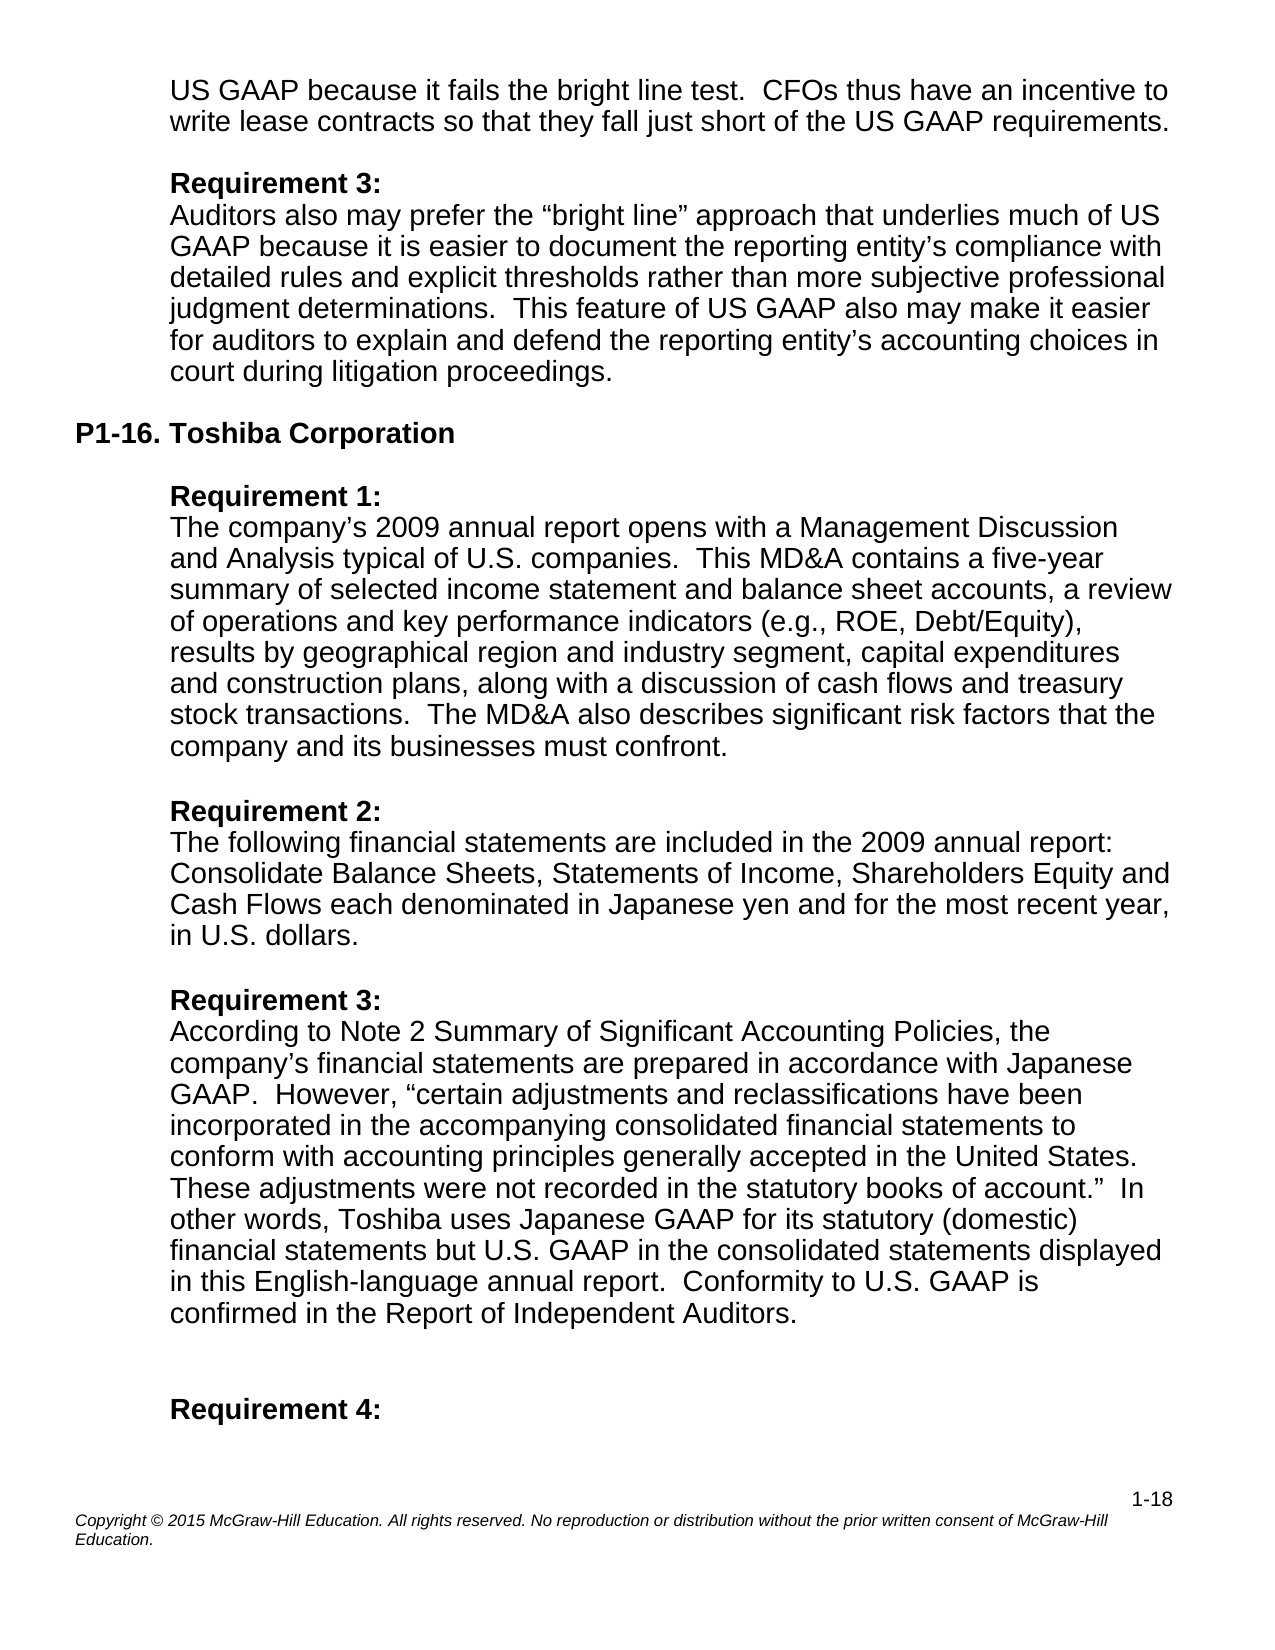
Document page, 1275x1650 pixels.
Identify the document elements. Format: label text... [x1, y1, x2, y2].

text Requirement 2: [169, 793, 1173, 827]
list According to Note 2 Summary of Significant Accounting Policies, the company’s financial statements are prepared in accordance with Japanese GAAP. However, “certain adjustments and reclassifications have been incorporated in the accompanying consolidated financial statements to conform with accounting principles generally accepted in the United States. These adjustments were not recorded in the statutory books of account.” In other words, Toshiba uses Japanese GAAP for its statutory (domestic) financial statements but U.S. GAAP in the consolidated statements displayed in this English-language annual report. Conformity to U.S. GAAP is confirmed in the Report of Independent Auditors. [169, 1017, 1173, 1329]
text Requirement 4: [169, 1392, 1173, 1425]
list The company’s 2009 annual report opens with a Management Discussion and Analysis typical of U.S. companies. This MD&A contains a five-year summary of selected income statement and balance sheet accounts, a review of operations and key performance indicators (e.g., ROE, Debt/Equity), results by geographical region and industry segment, capital expenditures and construction plans, along with a discussion of cash flows and treasury stock transactions. The MD&A also describes significant risk factors that the company and its businesses must confront. [169, 512, 1173, 762]
text Requirement 1: [169, 479, 1173, 512]
list Requirement 3: [169, 169, 1173, 200]
list P1-16. Toshiba Corporation [75, 419, 1173, 450]
list Auditors also may prefer the “bright line” approach that underlies much of US GAAP because it is easier to document the reporting entity’s compliance with detailed rules and explicit thresholds rather than more subjective professional judgment determinations. This feature of US GAAP also may make it easier for auditors to explain and defend the reporting entity’s accounting choices in court during litigation proceedings. [169, 200, 1173, 387]
text Requirement 3: [169, 983, 1173, 1017]
list The following financial statements are included in the 2009 annual report: Consolidate Balance Sheets, Statements of Income, Shareholders Equity and Cash Flows each denominated in Japanese yen and for the most recent year, in U.S. dollars. [169, 827, 1173, 952]
